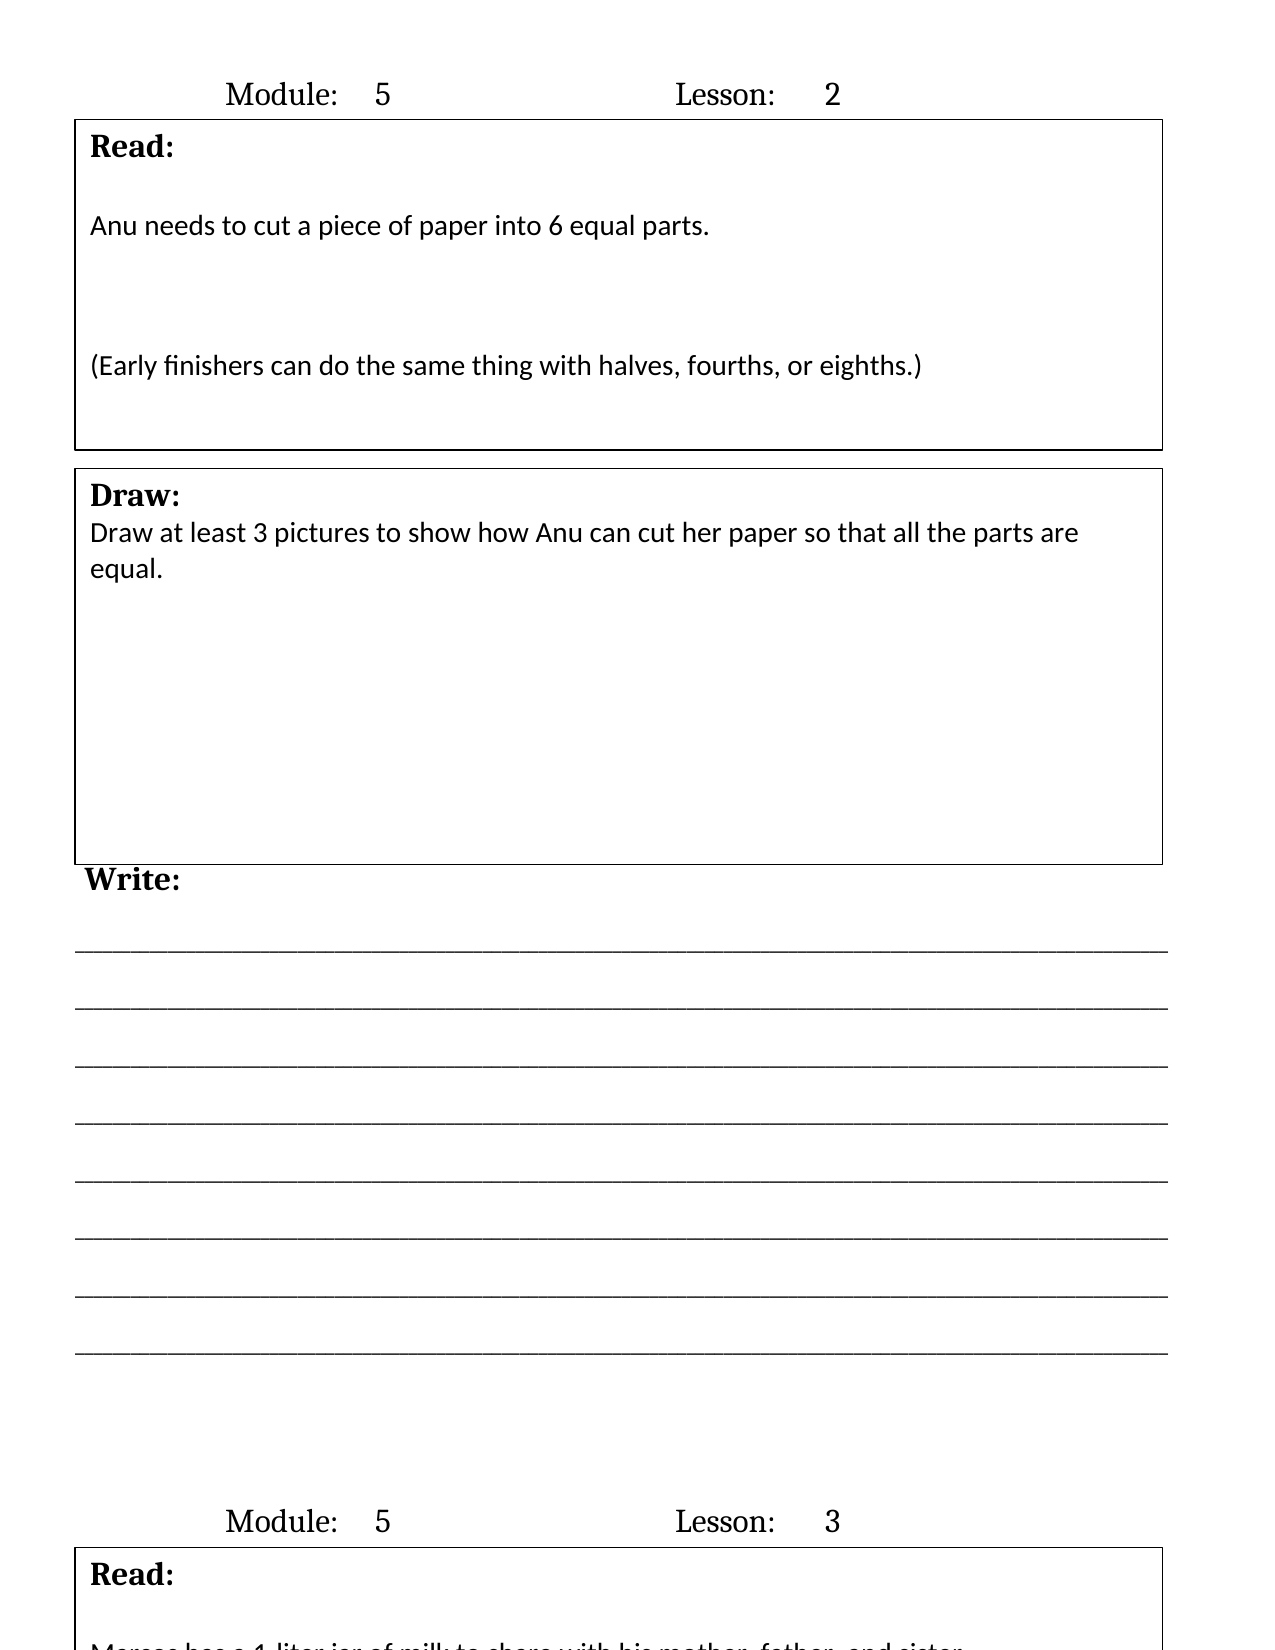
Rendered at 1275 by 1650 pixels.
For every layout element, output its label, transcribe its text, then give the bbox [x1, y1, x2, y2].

text ______________________________________________________________________________________________________________________ [75, 1215, 1200, 1244]
text ______________________________________________________________________________________________________________________ [75, 1273, 1200, 1302]
text Write: [84, 861, 1200, 899]
text ______________________________________________________________________________________________________________________ [75, 1330, 1200, 1359]
text ______________________________________________________________________________________________________________________ [75, 1158, 1200, 1187]
text ______________________________________________________________________________________________________________________ [75, 928, 1200, 957]
text ______________________________________________________________________________________________________________________ [75, 1043, 1200, 1072]
text ______________________________________________________________________________________________________________________ [75, 1100, 1200, 1129]
text Module: 5 Lesson: 3 [75, 1503, 1200, 1541]
text ______________________________________________________________________________________________________________________ [75, 985, 1200, 1014]
text Module: 5 Lesson: 2 [75, 75, 1200, 113]
